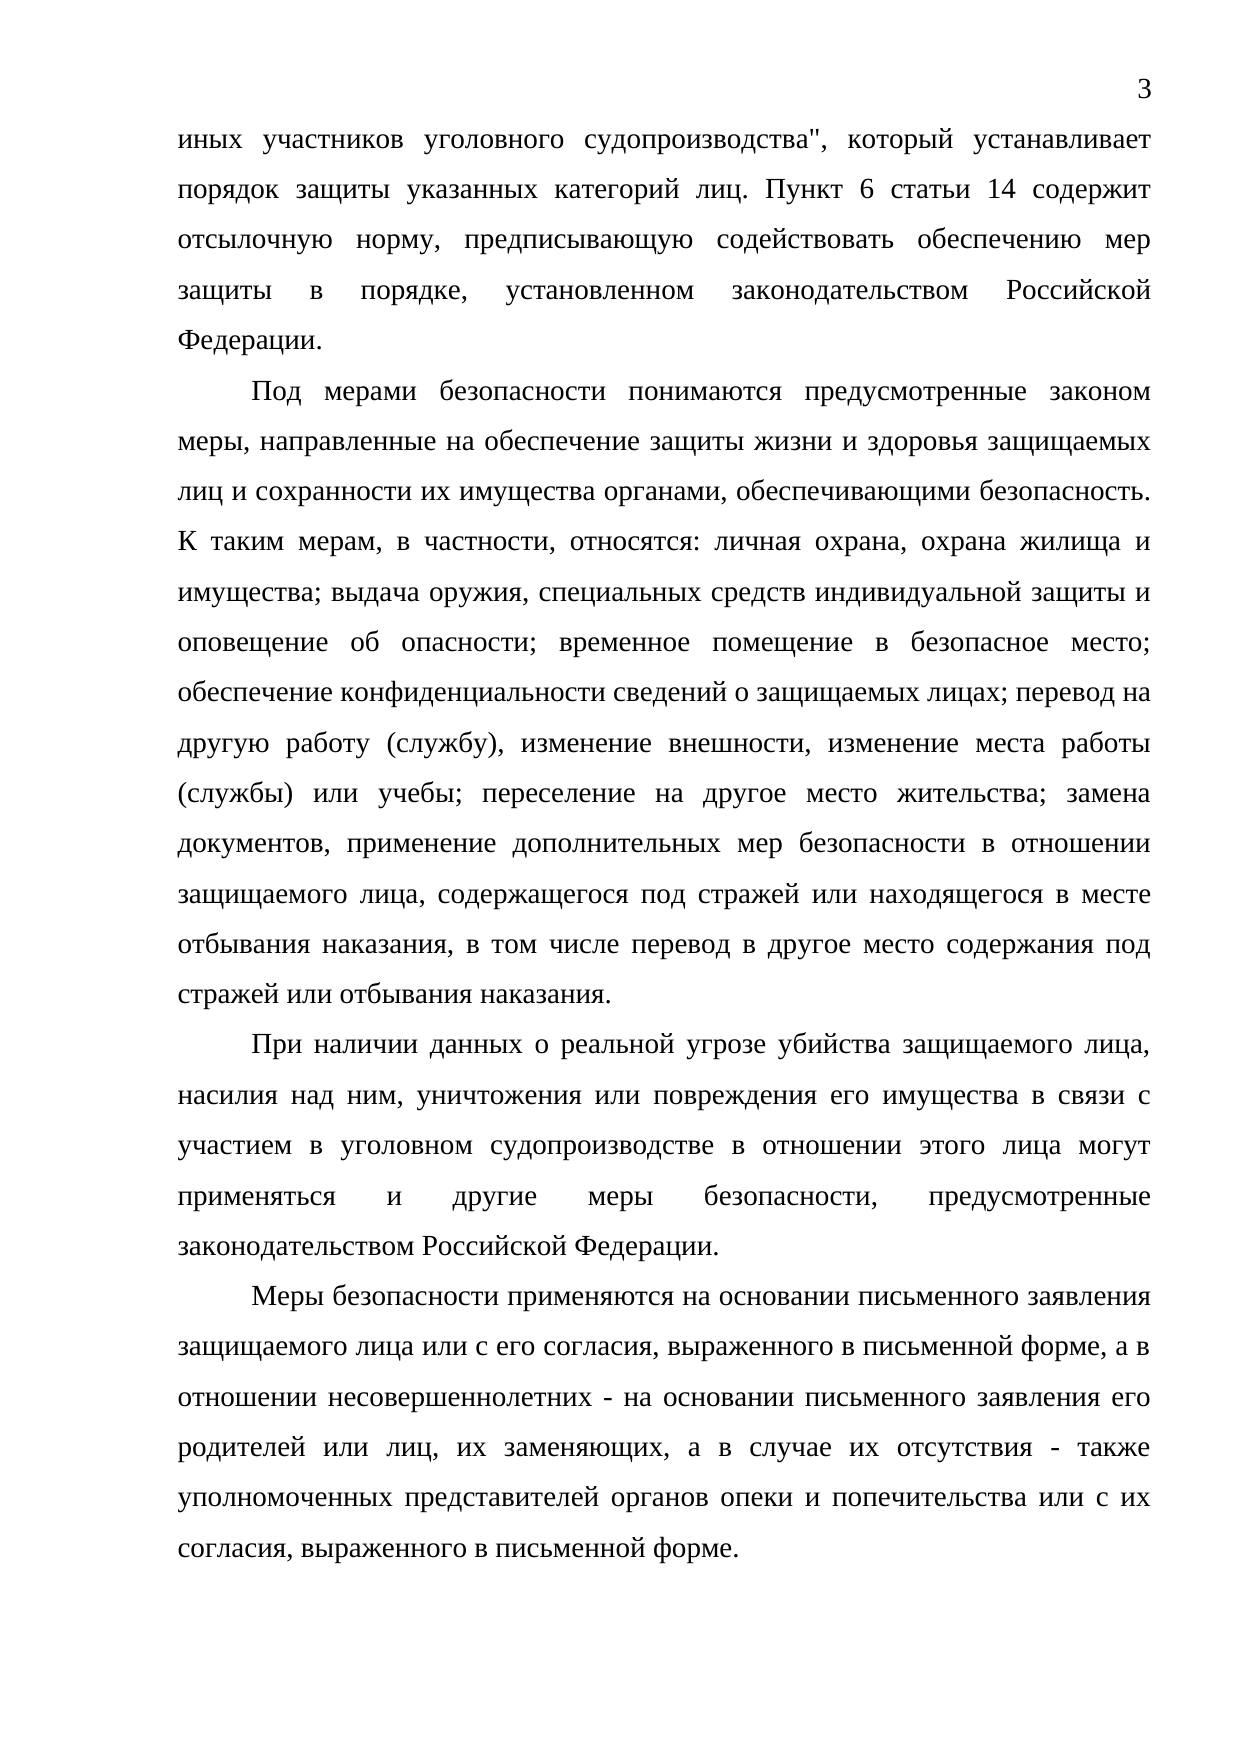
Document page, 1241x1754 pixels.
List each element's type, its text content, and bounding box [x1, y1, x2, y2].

text Меры безопасности применяются на основании письменного заявления защищаемого лица или с его согласия, выраженного в письменной форме, а в отношении несовершеннолетних - на основании письменного заявления его родителей или лиц, их заменяющих, а в случае их отсутствия - также уполномоченных представителей органов опеки и попечительства или с их согласия, выраженного в письменной форме. [177, 1278, 1152, 1563]
text При наличии данных о реальной угрозе убийства защищаемого лица, насилия над ним, уничтожения или повреждения его имущества в связи с участием в уголовном судопроизводстве в отношении этого лица могут применяться и другие меры безопасности, предусмотренные законодательством Российской Федерации. [177, 1027, 1152, 1261]
text Под мерами безопасности понимаются предусмотренные законом меры, направленные на обеспечение защиты жизни и здоровья защищаемых лиц и сохранности их имущества органами, обеспечивающими безопасность. К таким мерам, в частности, относятся: личная охрана, охрана жилища и имущества; выдача оружия, специальных средств индивидуальной защиты и оповещение об опасности; временное помещение в безопасное место; обеспечение конфиденциальности сведений о защищаемых лицах; перевод на другую работу (службу), изменение внешности, изменение места работы (службы) или учебы; переселение на другое место жительства; замена документов, применение дополнительных мер безопасности в отношении защищаемого лица, содержащегося под стражей или находящегося в месте отбывания наказания, в том числе перевод в другое место содержания под стражей или отбывания наказания. [177, 373, 1152, 1010]
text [177, 121, 1152, 356]
